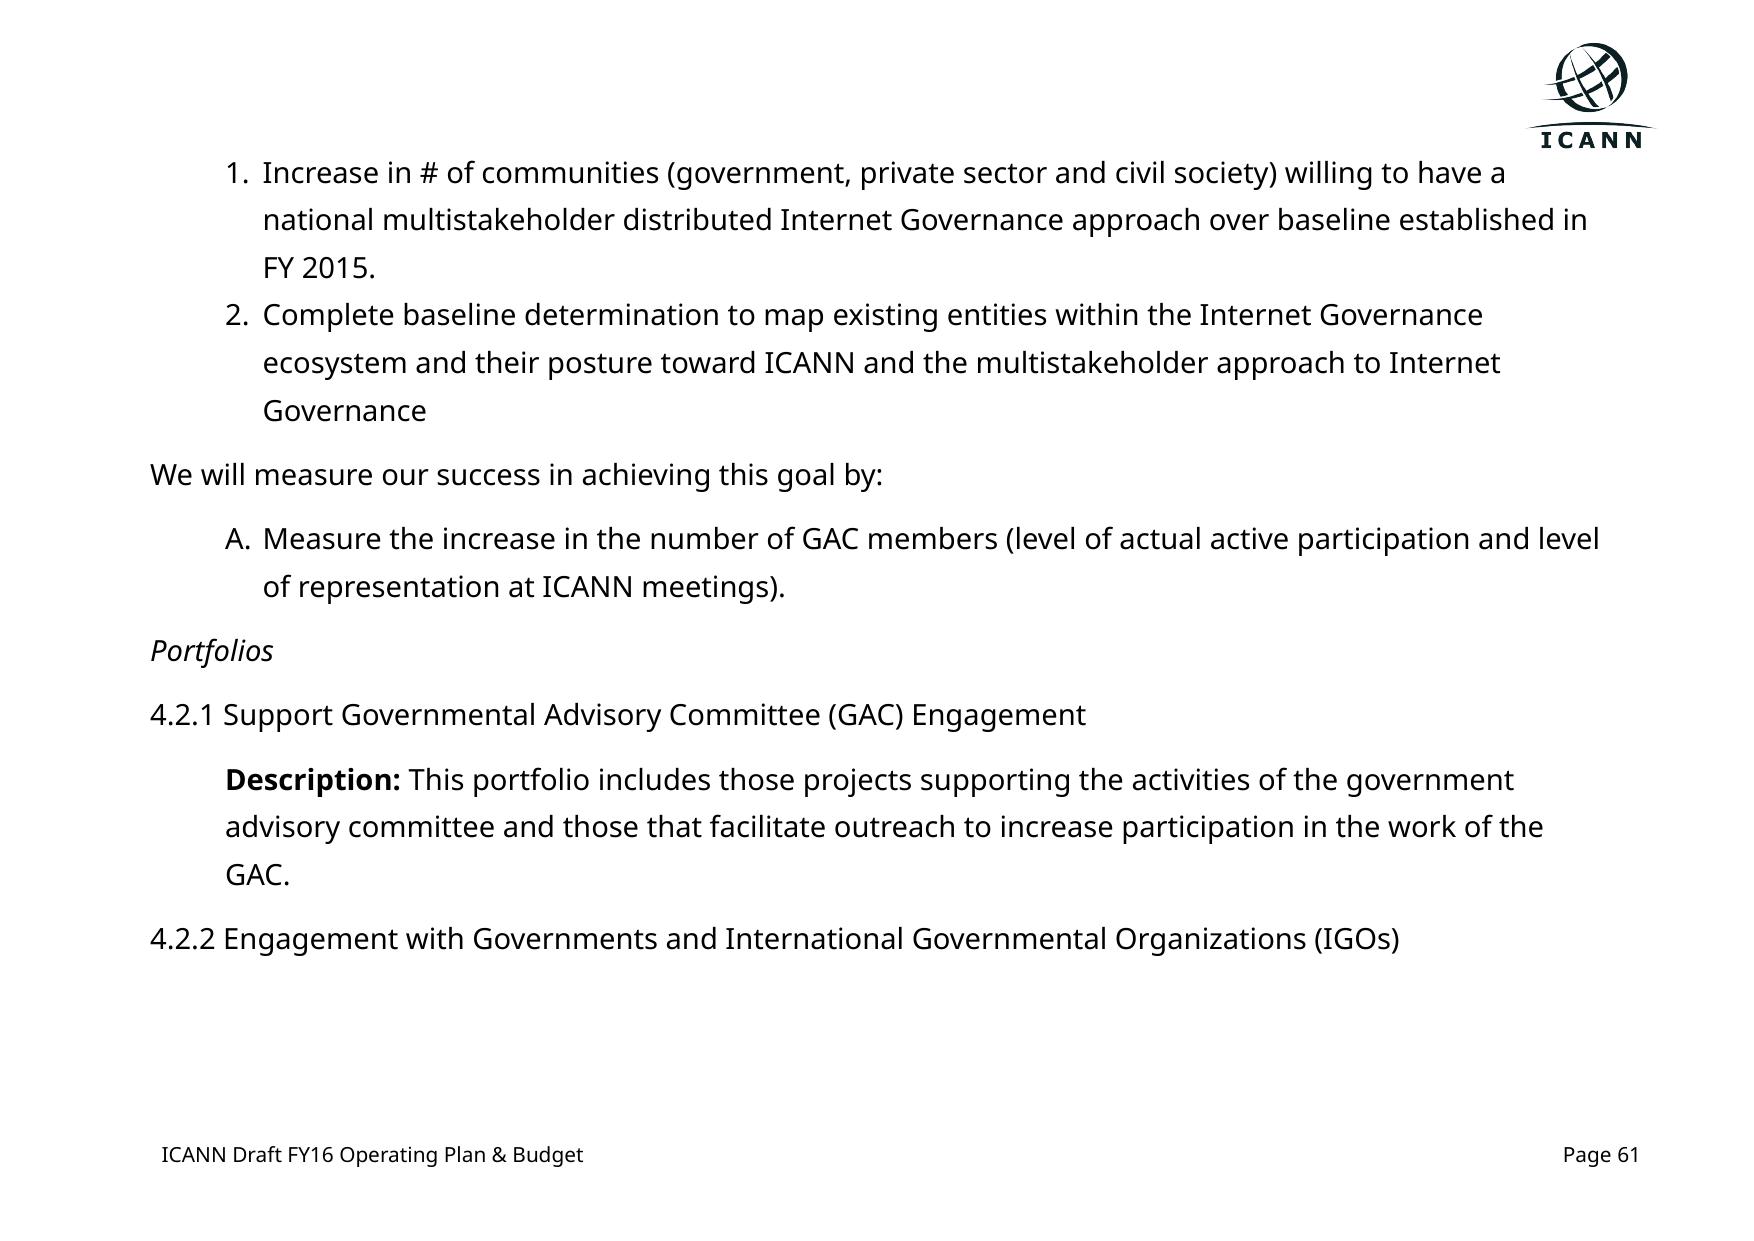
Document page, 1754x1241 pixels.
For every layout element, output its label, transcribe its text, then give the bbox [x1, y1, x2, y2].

text We will measure our success in achieving this goal by: [150, 454, 1604, 494]
list Complete baseline determination to map existing entities within the Internet Governance ecosystem and their posture toward ICANN and the multistakeholder approach to Internet Governance [225, 295, 1604, 429]
list Increase in # of communities (government, private sector and civil society) willing to have a national multistakeholder distributed Internet Governance approach over baseline established in FY 2015. [225, 152, 1604, 287]
list Measure the increase in the number of GAC members (level of actual active participation and level of representation at ICANN meetings). [225, 518, 1604, 606]
text 4.2.2 Engagement with Governments and International Governmental Organizations (IGOs) [150, 918, 1604, 958]
picture [1518, 39, 1664, 152]
text Description: This portfolio includes those projects supporting the activities of the government advisory committee and those that facilitate outreach to increase participation in the work of the GAC. [225, 759, 1604, 894]
text Portfolios [150, 630, 1604, 670]
text 4.2.1 Support Governmental Advisory Committee (GAC) Engagement [150, 694, 1604, 734]
